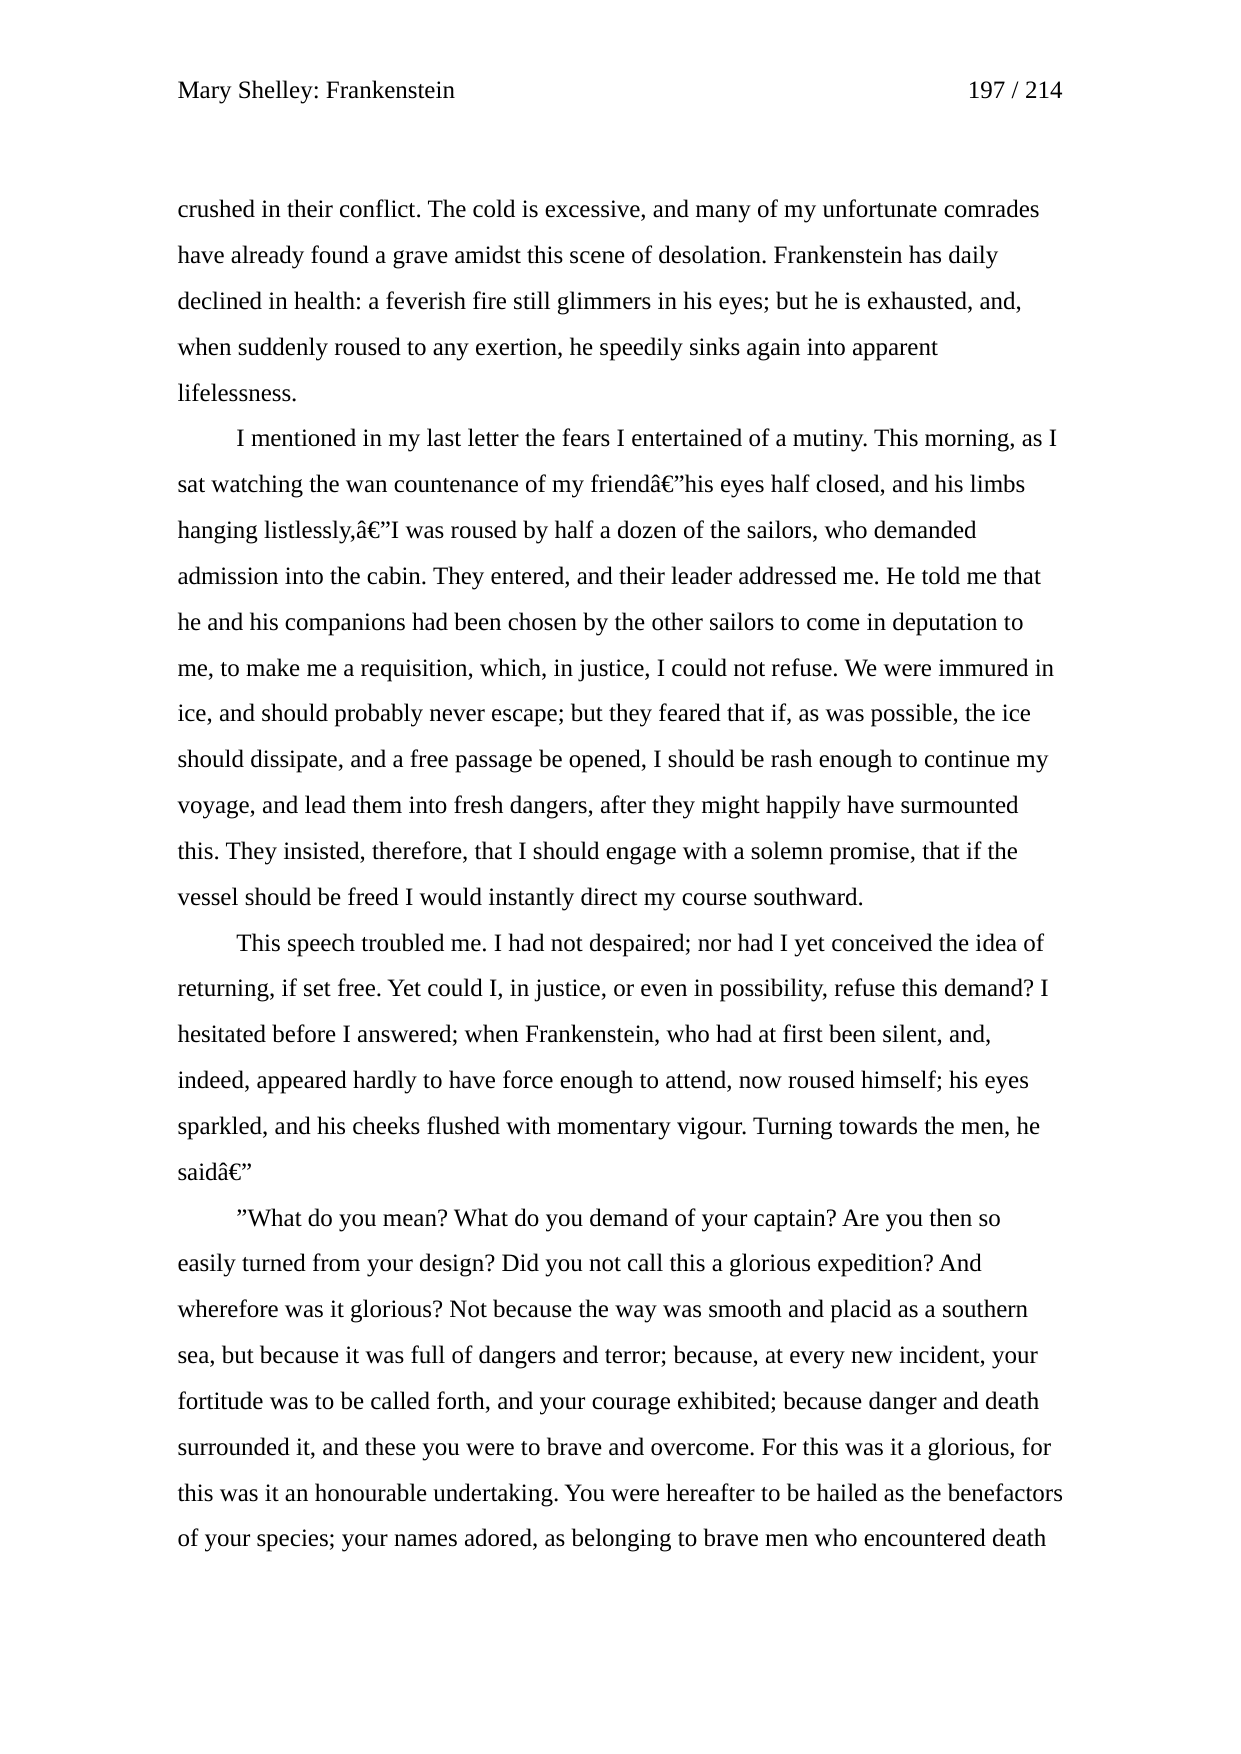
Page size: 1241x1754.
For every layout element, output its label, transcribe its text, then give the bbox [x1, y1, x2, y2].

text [177, 1186, 1063, 1552]
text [177, 177, 1063, 406]
text I mentioned in my last letter the fears I entertained of a mutiny. This morning, as I sat watching the wan countenance of my friendâ€”his eyes half closed, and his limbs hanging listlessly,â€”I was roused by half a dozen of the sailors, who demanded admission into the cabin. They entered, and their leader addressed me. He told me that he and his companions had been chosen by the other sailors to come in deputation to me, to make me a requisition, which, in justice, I could not refuse. We were immured in ice, and should probably never escape; but they feared that if, as was possible, the ice should dissipate, and a free passage be opened, I should be rash enough to continue my voyage, and lead them into fresh dangers, after they might happily have surmounted this. They insisted, therefore, that I should engage with a solemn promise, that if the vessel should be freed I would instantly direct my course southward. [177, 406, 1063, 911]
text This speech troubled me. I had not despaired; nor had I yet conceived the idea of returning, if set free. Yet could I, in justice, or even in possibility, refuse this demand? I hesitated before I answered; when Frankenstein, who had at first been silent, and, indeed, appeared hardly to have force enough to attend, now roused himself; his eyes sparkled, and his cheeks flushed with momentary vigour. Turning towards the men, he saidâ€” [177, 911, 1063, 1186]
